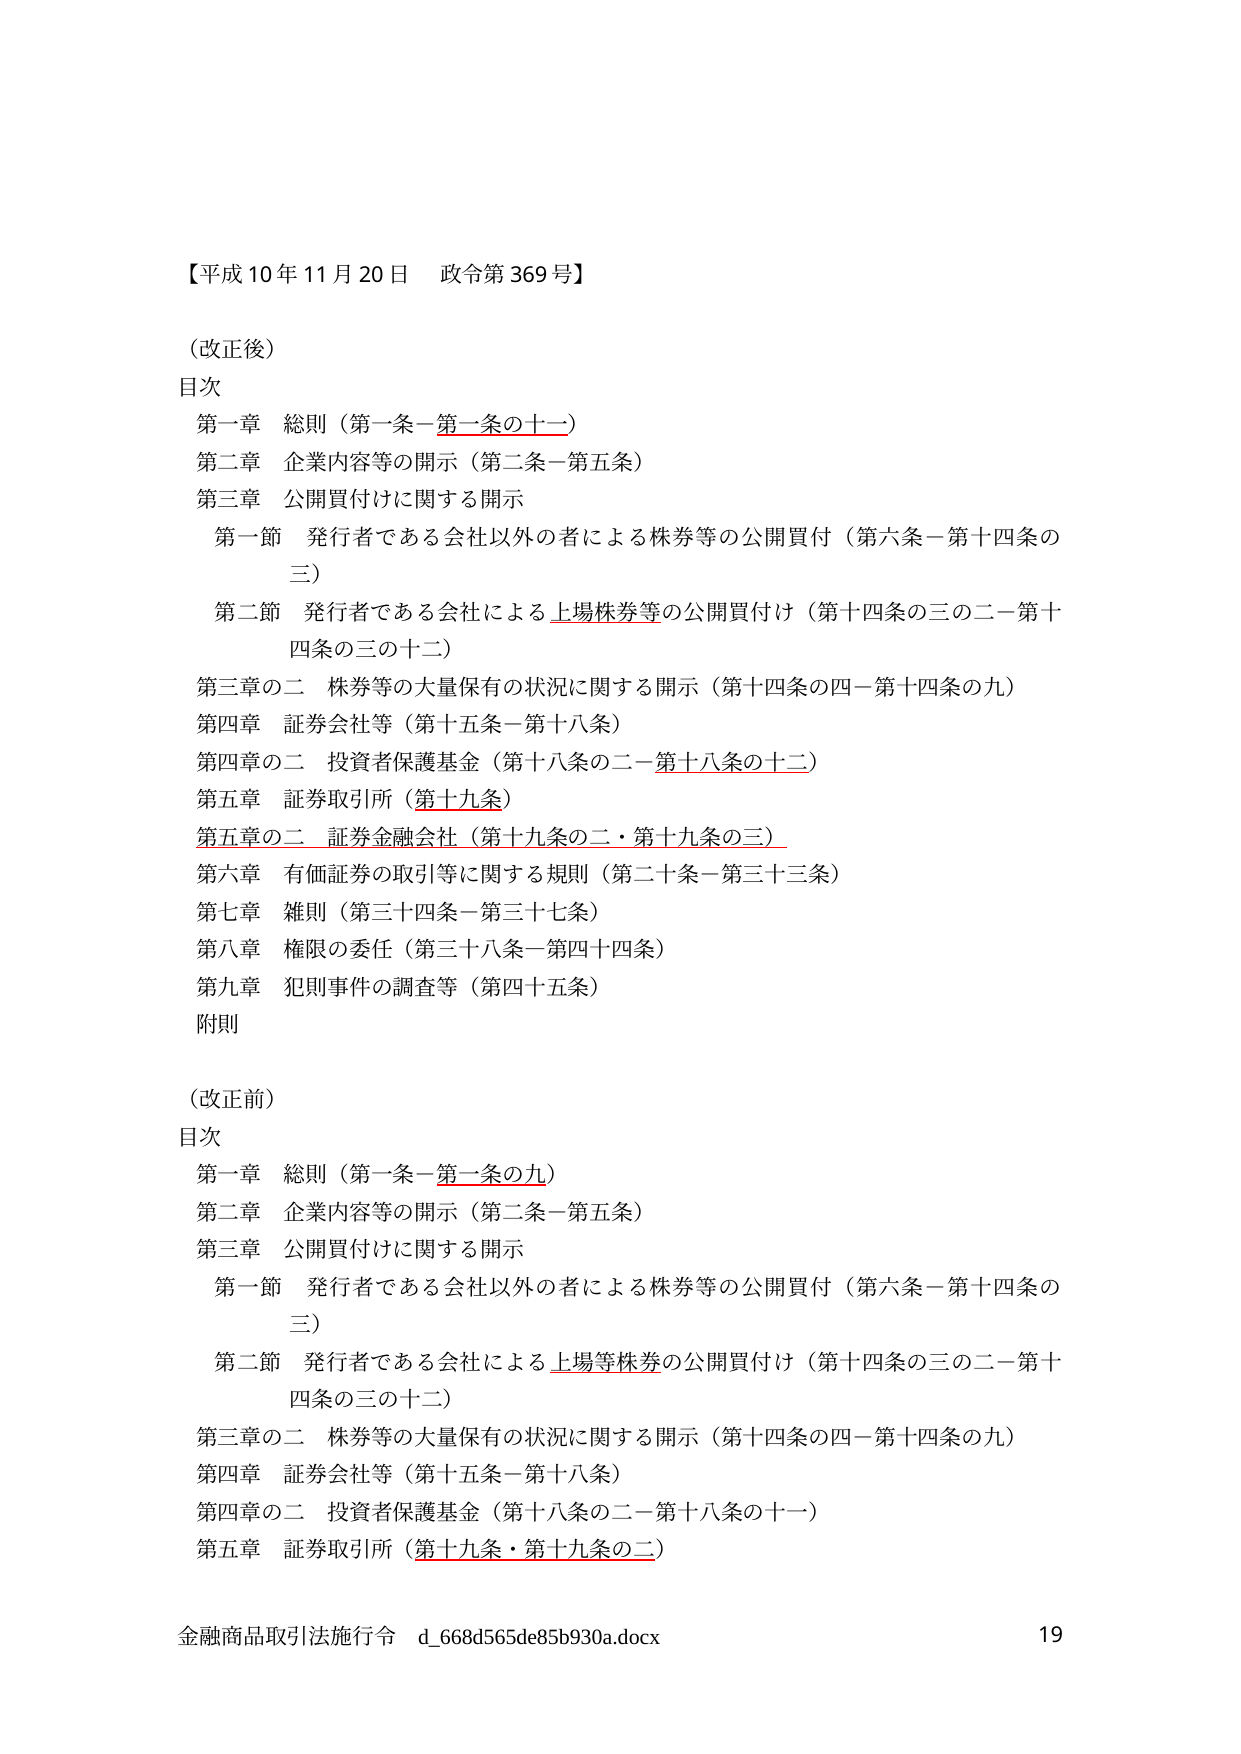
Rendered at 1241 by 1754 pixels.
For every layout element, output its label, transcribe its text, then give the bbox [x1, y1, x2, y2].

text 第四章の二 投資者保護基金（第十八条の二－第十八条の十二） [196, 742, 1063, 779]
text （改正後） [177, 329, 1063, 367]
text 第九章 犯則事件の調査等（第四十五条） [196, 967, 1063, 1004]
text 目次 [177, 1117, 1063, 1154]
text 第二章 企業内容等の開示（第二条－第五条） [196, 1192, 1063, 1229]
text 第三章の二 株券等の大量保有の状況に関する開示（第十四条の四－第十四条の九） [196, 1417, 1063, 1454]
text 第五章 証券取引所（第十九条） [196, 779, 1063, 817]
text 第四章 証券会社等（第十五条－第十八条） [196, 1454, 1063, 1492]
text 【平成10年11月20日 政令第369号】 [177, 254, 1063, 292]
text 第五章 証券取引所（第十九条・第十九条の二） [196, 1529, 1063, 1567]
text 第三章 公開買付けに関する開示 [196, 1229, 1063, 1267]
text 第一節 発行者である会社以外の者による株券等の公開買付（第六条－第十四条の三） [214, 517, 1063, 592]
text 第二節 発行者である会社による上場株券等の公開買付け（第十四条の三の二－第十四条の三の十二） [214, 592, 1063, 667]
text 第七章 雑則（第三十四条－第三十七条） [196, 892, 1063, 929]
text 目次 [177, 367, 1063, 404]
text 第二節 発行者である会社による上場等株券の公開買付け（第十四条の三の二－第十四条の三の十二） [214, 1342, 1063, 1417]
text （改正前） [177, 1079, 1063, 1117]
text 第八章 権限の委任（第三十八条―第四十四条） [196, 929, 1063, 967]
text 第四章の二 投資者保護基金（第十八条の二－第十八条の十一） [196, 1492, 1063, 1529]
text 第六章 有価証券の取引等に関する規則（第二十条－第三十三条） [196, 854, 1063, 892]
text 附則 [196, 1004, 1063, 1042]
text 第四章 証券会社等（第十五条－第十八条） [196, 704, 1063, 742]
text 第一節 発行者である会社以外の者による株券等の公開買付（第六条－第十四条の三） [214, 1267, 1063, 1342]
text 第一章 総則（第一条－第一条の十一） [196, 404, 1063, 442]
text 第三章の二 株券等の大量保有の状況に関する開示（第十四条の四－第十四条の九） [196, 667, 1063, 704]
text 第五章の二 証券金融会社（第十九条の二・第十九条の三） [196, 817, 1063, 854]
text 第三章 公開買付けに関する開示 [196, 479, 1063, 517]
text 第二章 企業内容等の開示（第二条－第五条） [196, 442, 1063, 479]
text 第一章 総則（第一条－第一条の九） [196, 1154, 1063, 1192]
